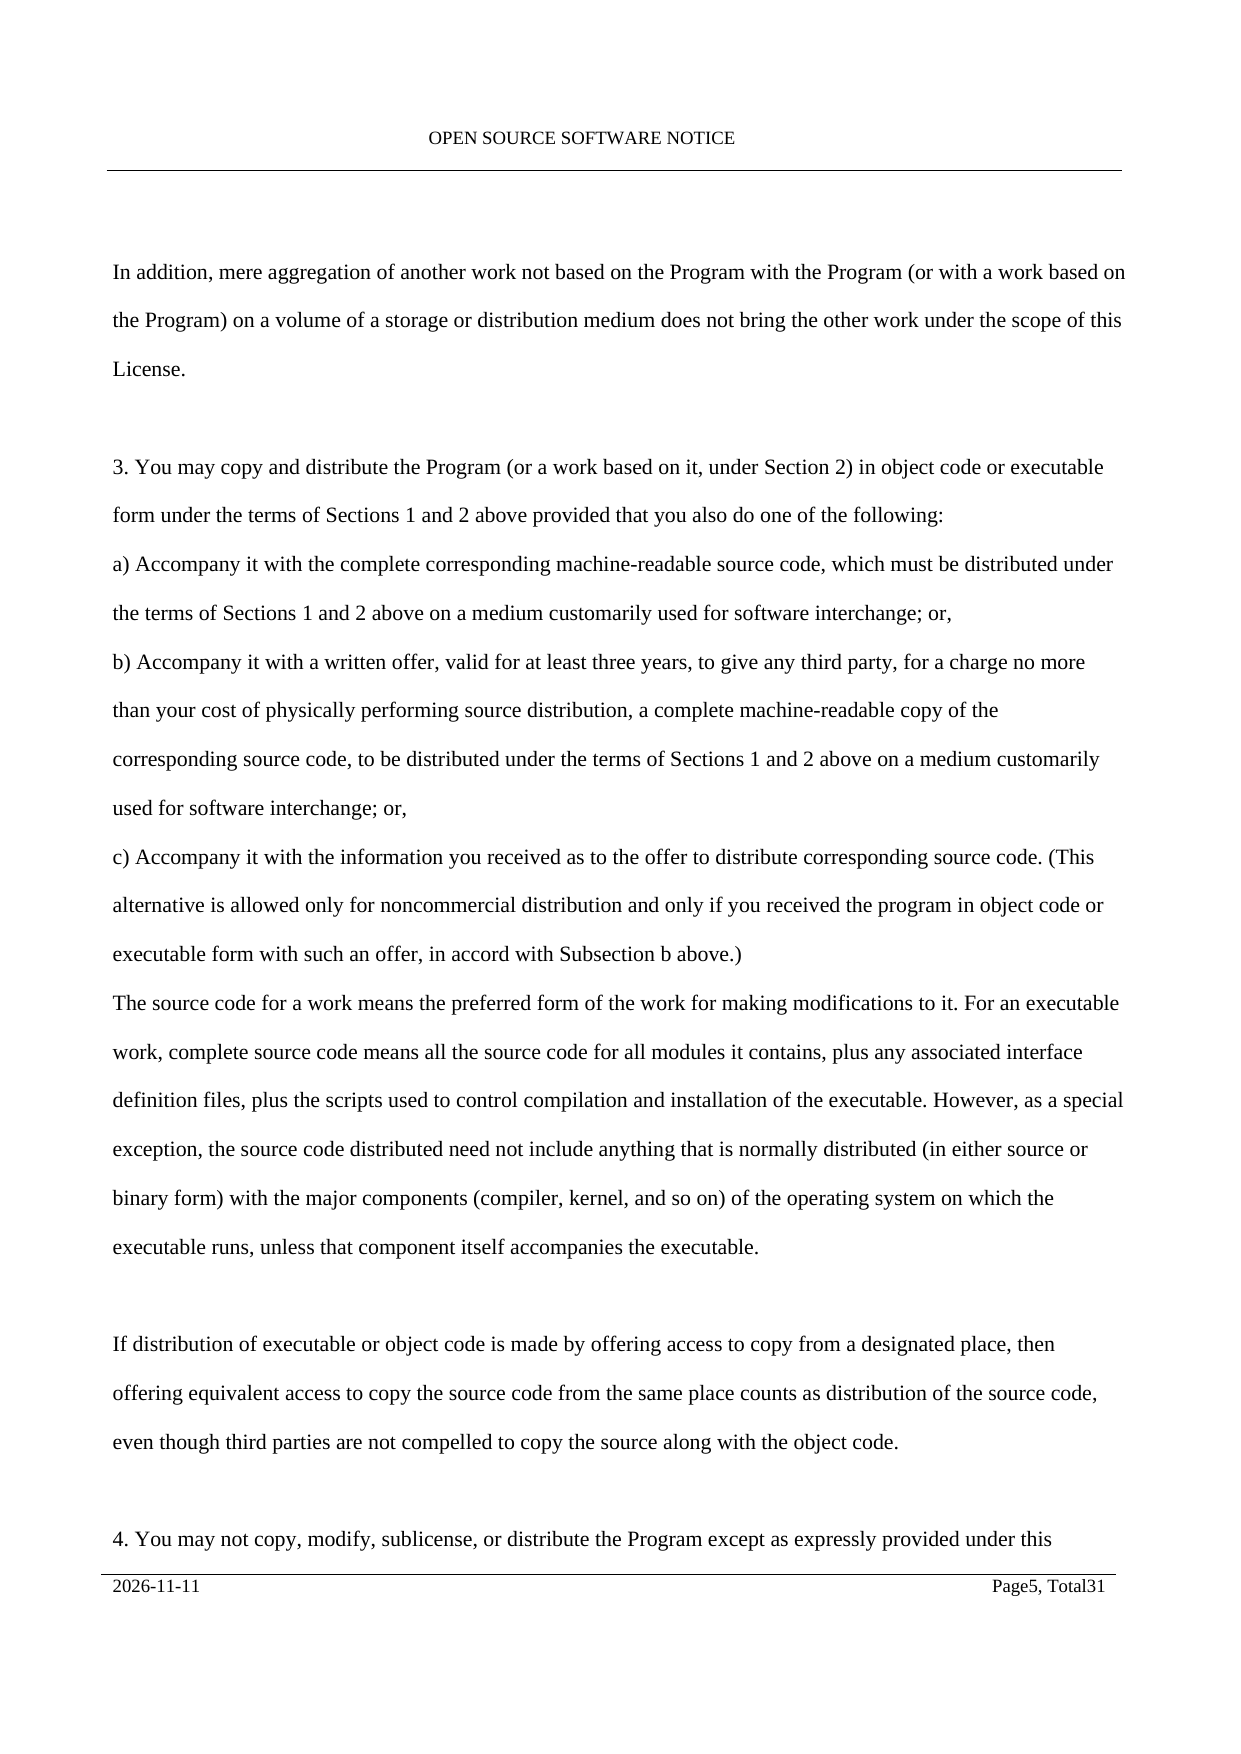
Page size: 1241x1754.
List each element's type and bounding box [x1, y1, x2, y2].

text [112, 206, 1128, 1555]
